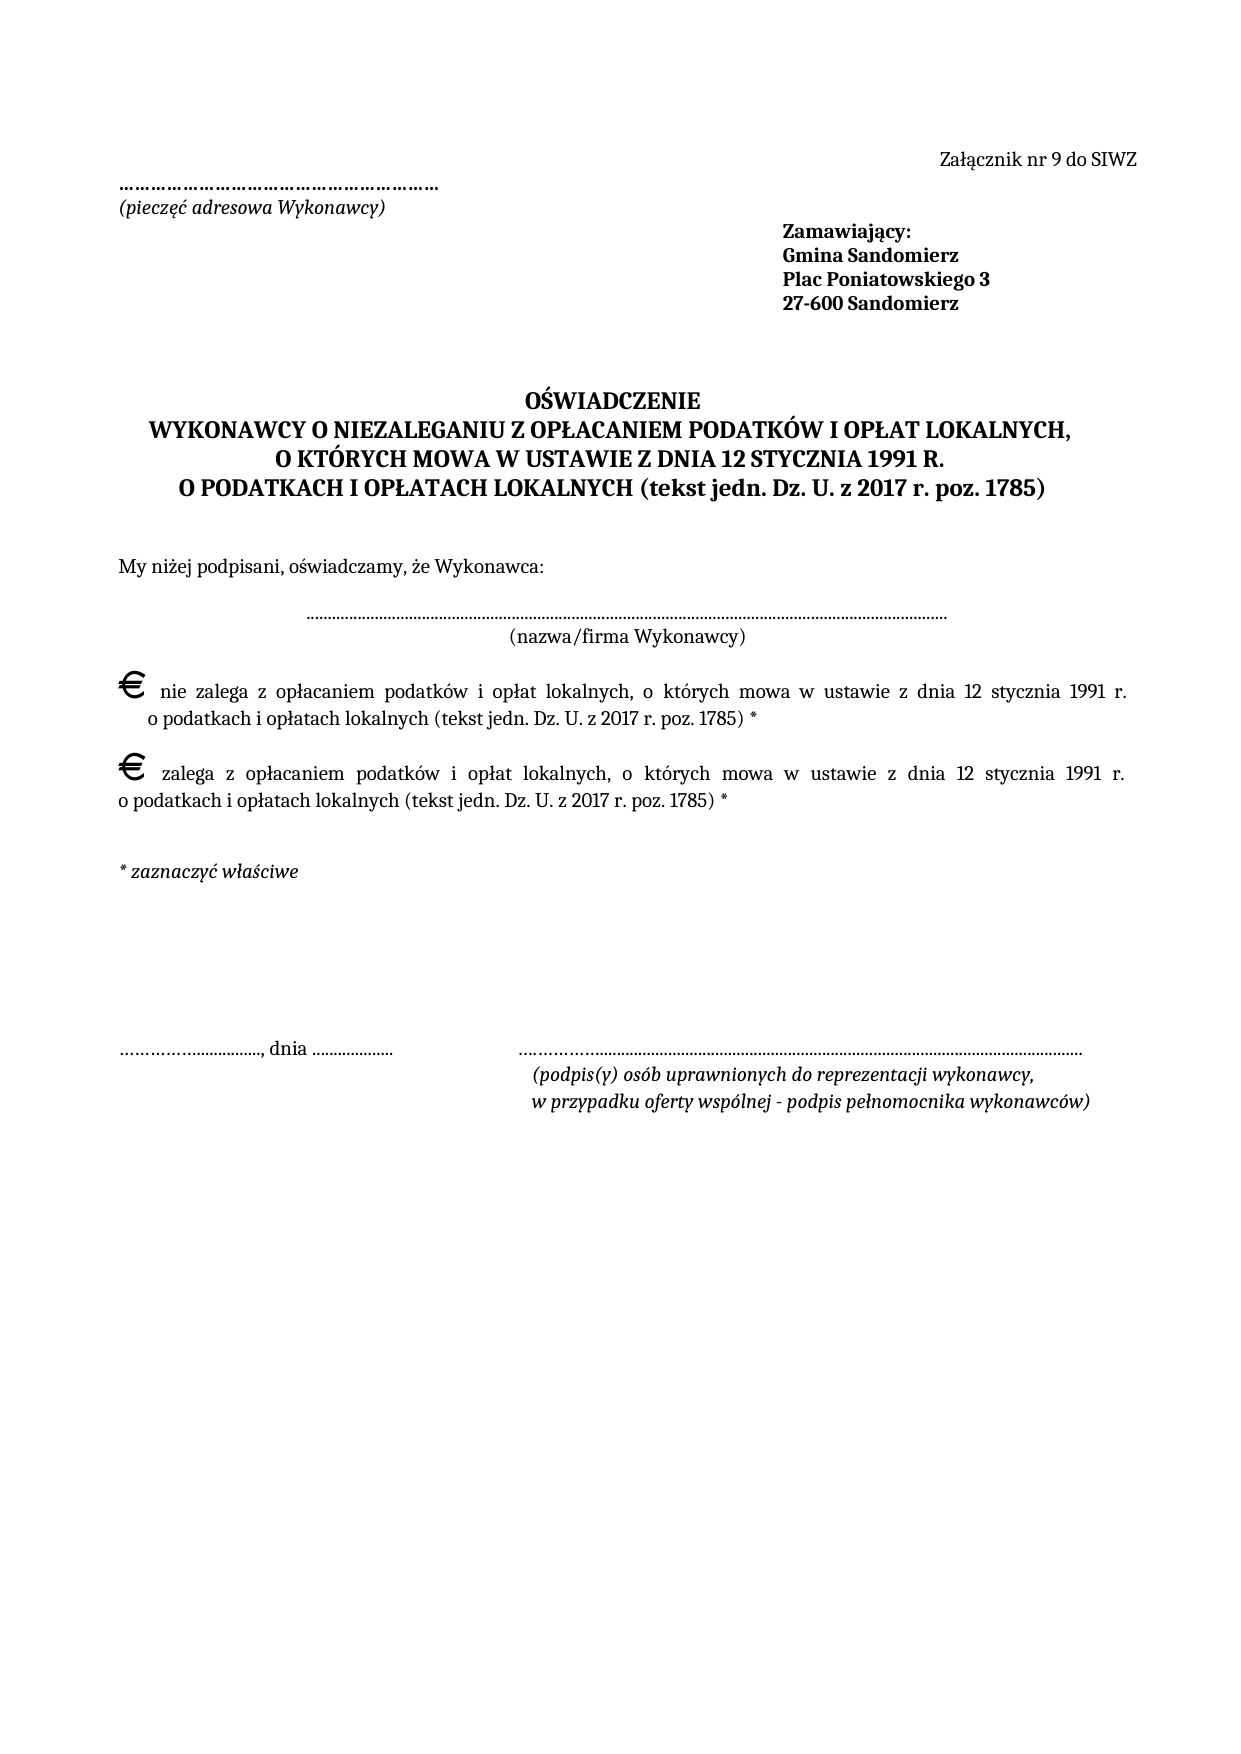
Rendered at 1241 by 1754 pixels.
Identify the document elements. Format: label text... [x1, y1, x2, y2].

text * zaznaczyć właściwe [118, 860, 1137, 884]
text …………………………………………………… [118, 172, 1137, 196]
text Załącznik nr 9 do SIWZ [118, 148, 1137, 172]
text ……………..............., dnia ................... ….…………................................................................................................................. [118, 1037, 1137, 1061]
text ...................................................................................................................................................... [118, 600, 1137, 624]
text (nazwa/firma Wykonawcy) [118, 624, 1137, 648]
text My niżej podpisani, oświadczamy, że Wykonawca: [118, 555, 1137, 579]
text Plac Poniatowskiego 3 [783, 267, 1137, 291]
text 27-600 Sandomierz [783, 291, 1137, 315]
text WYKONAWCY O NIEZALEGANIU Z OPŁACANIEM PODATKÓW I OPŁAT LOKALNYCH, O KTÓRYCH MOWA W USTAWIE Z DNIA 12 STYCZNIA 1991 R. O PODATKACH I OPŁATACH LOKALNYCH (tekst jedn. Dz. U. z 2017 r. poz. 1785) [88, 416, 1137, 502]
text (podpis(y) osób uprawnionych do reprezentacji wykonawcy, [532, 1063, 1137, 1087]
text zalega z opłacaniem podatków i opłat lokalnych, o których mowa w ustawie z dnia 12 stycznia 1991 r. o podatkach i opłatach lokalnych (tekst jedn. Dz. U. z 2017 r. poz. 1785) * [118, 754, 1137, 812]
text Gmina Sandomierz [783, 243, 1137, 267]
text w przypadku oferty wspólnej - podpis pełnomocnika wykonawców) [532, 1089, 1137, 1113]
text (pieczęć adresowa Wykonawcy) [118, 196, 1137, 219]
text OŚWIADCZENIE [88, 387, 1137, 416]
text Zamawiający: [783, 219, 1137, 243]
text nie zalega z opłacaniem podatków i opłat lokalnych, o których mowa w ustawie z dnia 12 stycznia 1991 r. o podatkach i opłatach lokalnych (tekst jedn. Dz. U. z 2017 r. poz. 1785) * [118, 672, 1137, 730]
